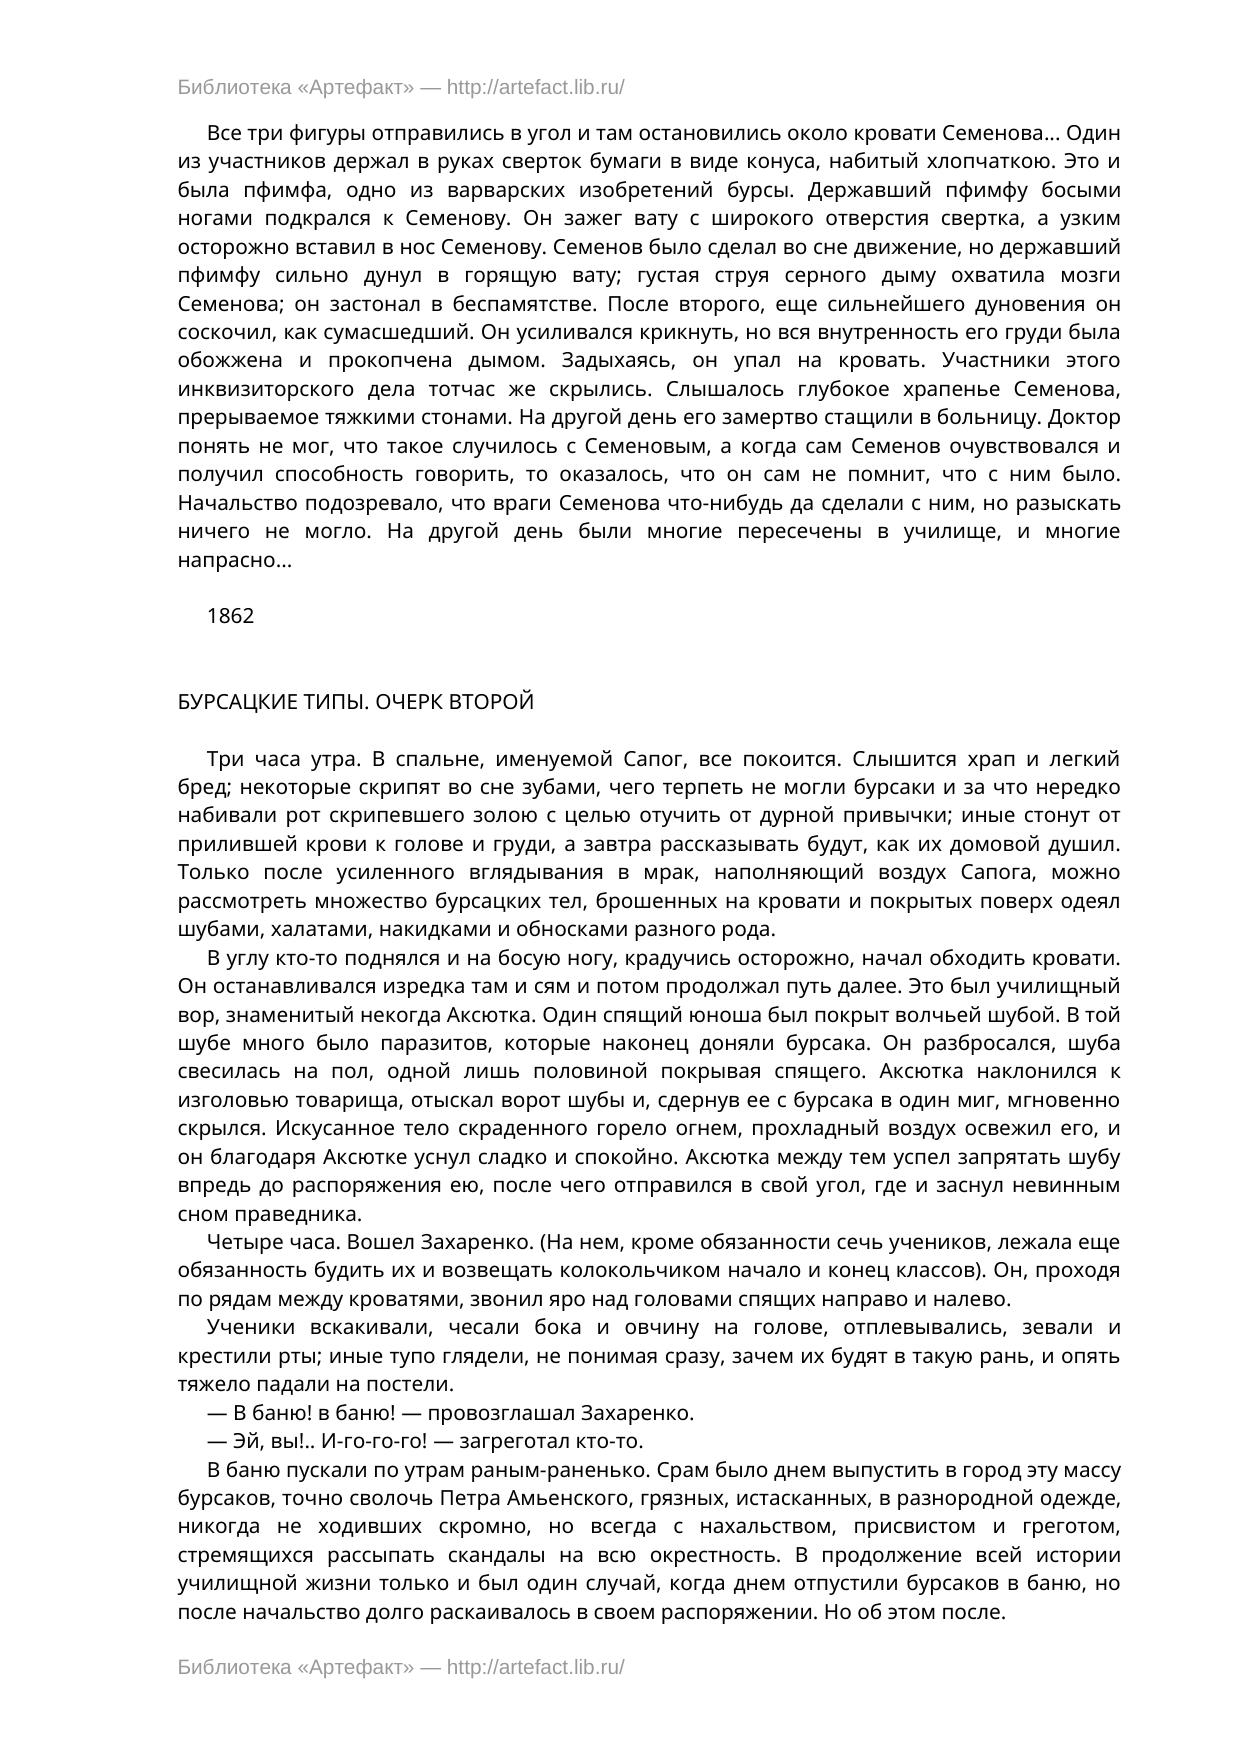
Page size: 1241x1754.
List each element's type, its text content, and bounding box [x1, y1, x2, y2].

text Три часа утра. В спальне, именуемой Сапог, все покоится. Слышится храп и легкий бред; некоторые скрипят во сне зубами, чего терпеть не могли бурсаки и за что нередко набивали рот скрипевшего золою с целью отучить от дурной привычки; иные стонут от прилившей крови к голове и груди, а завтра рассказывать будут, как их домовой душил. Только после усиленного вглядывания в мрак, наполняющий воздух Сапога, можно рассмотреть множество бурсацких тел, брошенных на кровати и покрытых поверх одеял шубами, халатами, накидками и обносками разного рода. [177, 744, 1122, 943]
text Четыре часа. Вошел Захаренко. (На нем, кроме обязанности сечь учеников, лежала еще обязанность будить их и возвещать колокольчиком начало и конец классов). Он, проходя по рядам между кроватями, звонил яро над головами спящих направо и налево. [177, 1227, 1122, 1312]
text — В баню! в баню! — провозглашал Захаренко. [177, 1398, 1122, 1426]
text В углу кто-то поднялся и на босую ногу, крадучись осторожно, начал обходить кровати. Он останавливался изредка там и сям и потом продолжал путь далее. Это был училищный вор, знаменитый некогда Аксютка. Один спящий юноша был покрыт волчьей шубой. В той шубе много было паразитов, которые наконец доняли бурсака. Он разбросался, шуба свесилась на пол, одной лишь половиной покрывая спящего. Аксютка наклонился к изголовью товарища, отыскал ворот шубы и, сдернув ее с бурсака в один миг, мгновенно скрылся. Искусанное тело скраденного горело огнем, прохладный воздух освежил его, и он благодаря Аксютке уснул сладко и спокойно. Аксютка между тем успел запрятать шубу впредь до распоряжения ею, после чего отправился в свой угол, где и заснул невинным сном праведника. [177, 943, 1122, 1227]
text В баню пускали по утрам раным-раненько. Срам было днем выпустить в город эту массу бурсаков, точно сволочь Петра Амьенского, грязных, истасканных, в разнородной одежде, никогда не ходивших скромно, но всегда с нахальством, присвистом и греготом, стремящихся рассыпать скандалы на всю окрестность. В продолжение всей истории училищной жизни только и был один случай, когда днем отпустили бурсаков в баню, но после начальство долго раскаивалось в своем распоряжении. Но об этом после. [177, 1455, 1122, 1625]
text 1862 [177, 602, 1122, 630]
text Все три фигуры отправились в угол и там остановились около кровати Семенова... Один из участников держал в руках сверток бумаги в виде конуса, набитый хлопчаткою. Это и была пфимфа, одно из варварских изобретений бурсы. Державший пфимфу босыми ногами подкрался к Семенову. Он зажег вату с широкого отверстия свертка, а узким осторожно вставил в нос Семенову. Семенов было сделал во сне движение, но державший пфимфу сильно дунул в горящую вату; густая струя серного дыму охватила мозги Семенова; он застонал в беспамятстве. После второго, еще сильнейшего дуновения он соскочил, как сумасшедший. Он усиливался крикнуть, но вся внутренность его груди была обожжена и прокопчена дымом. Задыхаясь, он упал на кровать. Участники этого инквизиторского дела тотчас же скрылись. Слышалось глубокое храпенье Семенова, прерываемое тяжкими стонами. На другой день его замертво стащили в больницу. Доктор понять не мог, что такое случилось с Семеновым, а когда сам Семенов очувствовался и получил способность говорить, то оказалось, что он сам не помнит, что с ним было. Начальство подозревало, что враги Семенова что-нибудь да сделали с ним, но разыскать ничего не могло. На другой день были многие пересечены в училище, и многие напрасно... [177, 118, 1122, 573]
text — Эй, вы!.. И-го-го-го! — загреготал кто-то. [177, 1426, 1122, 1455]
text Ученики вскакивали, чесали бока и овчину на голове, отплевывались, зевали и крестили рты; иные тупо глядели, не понимая сразу, зачем их будят в такую рань, и опять тяжело падали на постели. [177, 1312, 1122, 1398]
text БУРСАЦКИЕ ТИПЫ. ОЧЕРК ВТОРОЙ [177, 687, 1122, 715]
